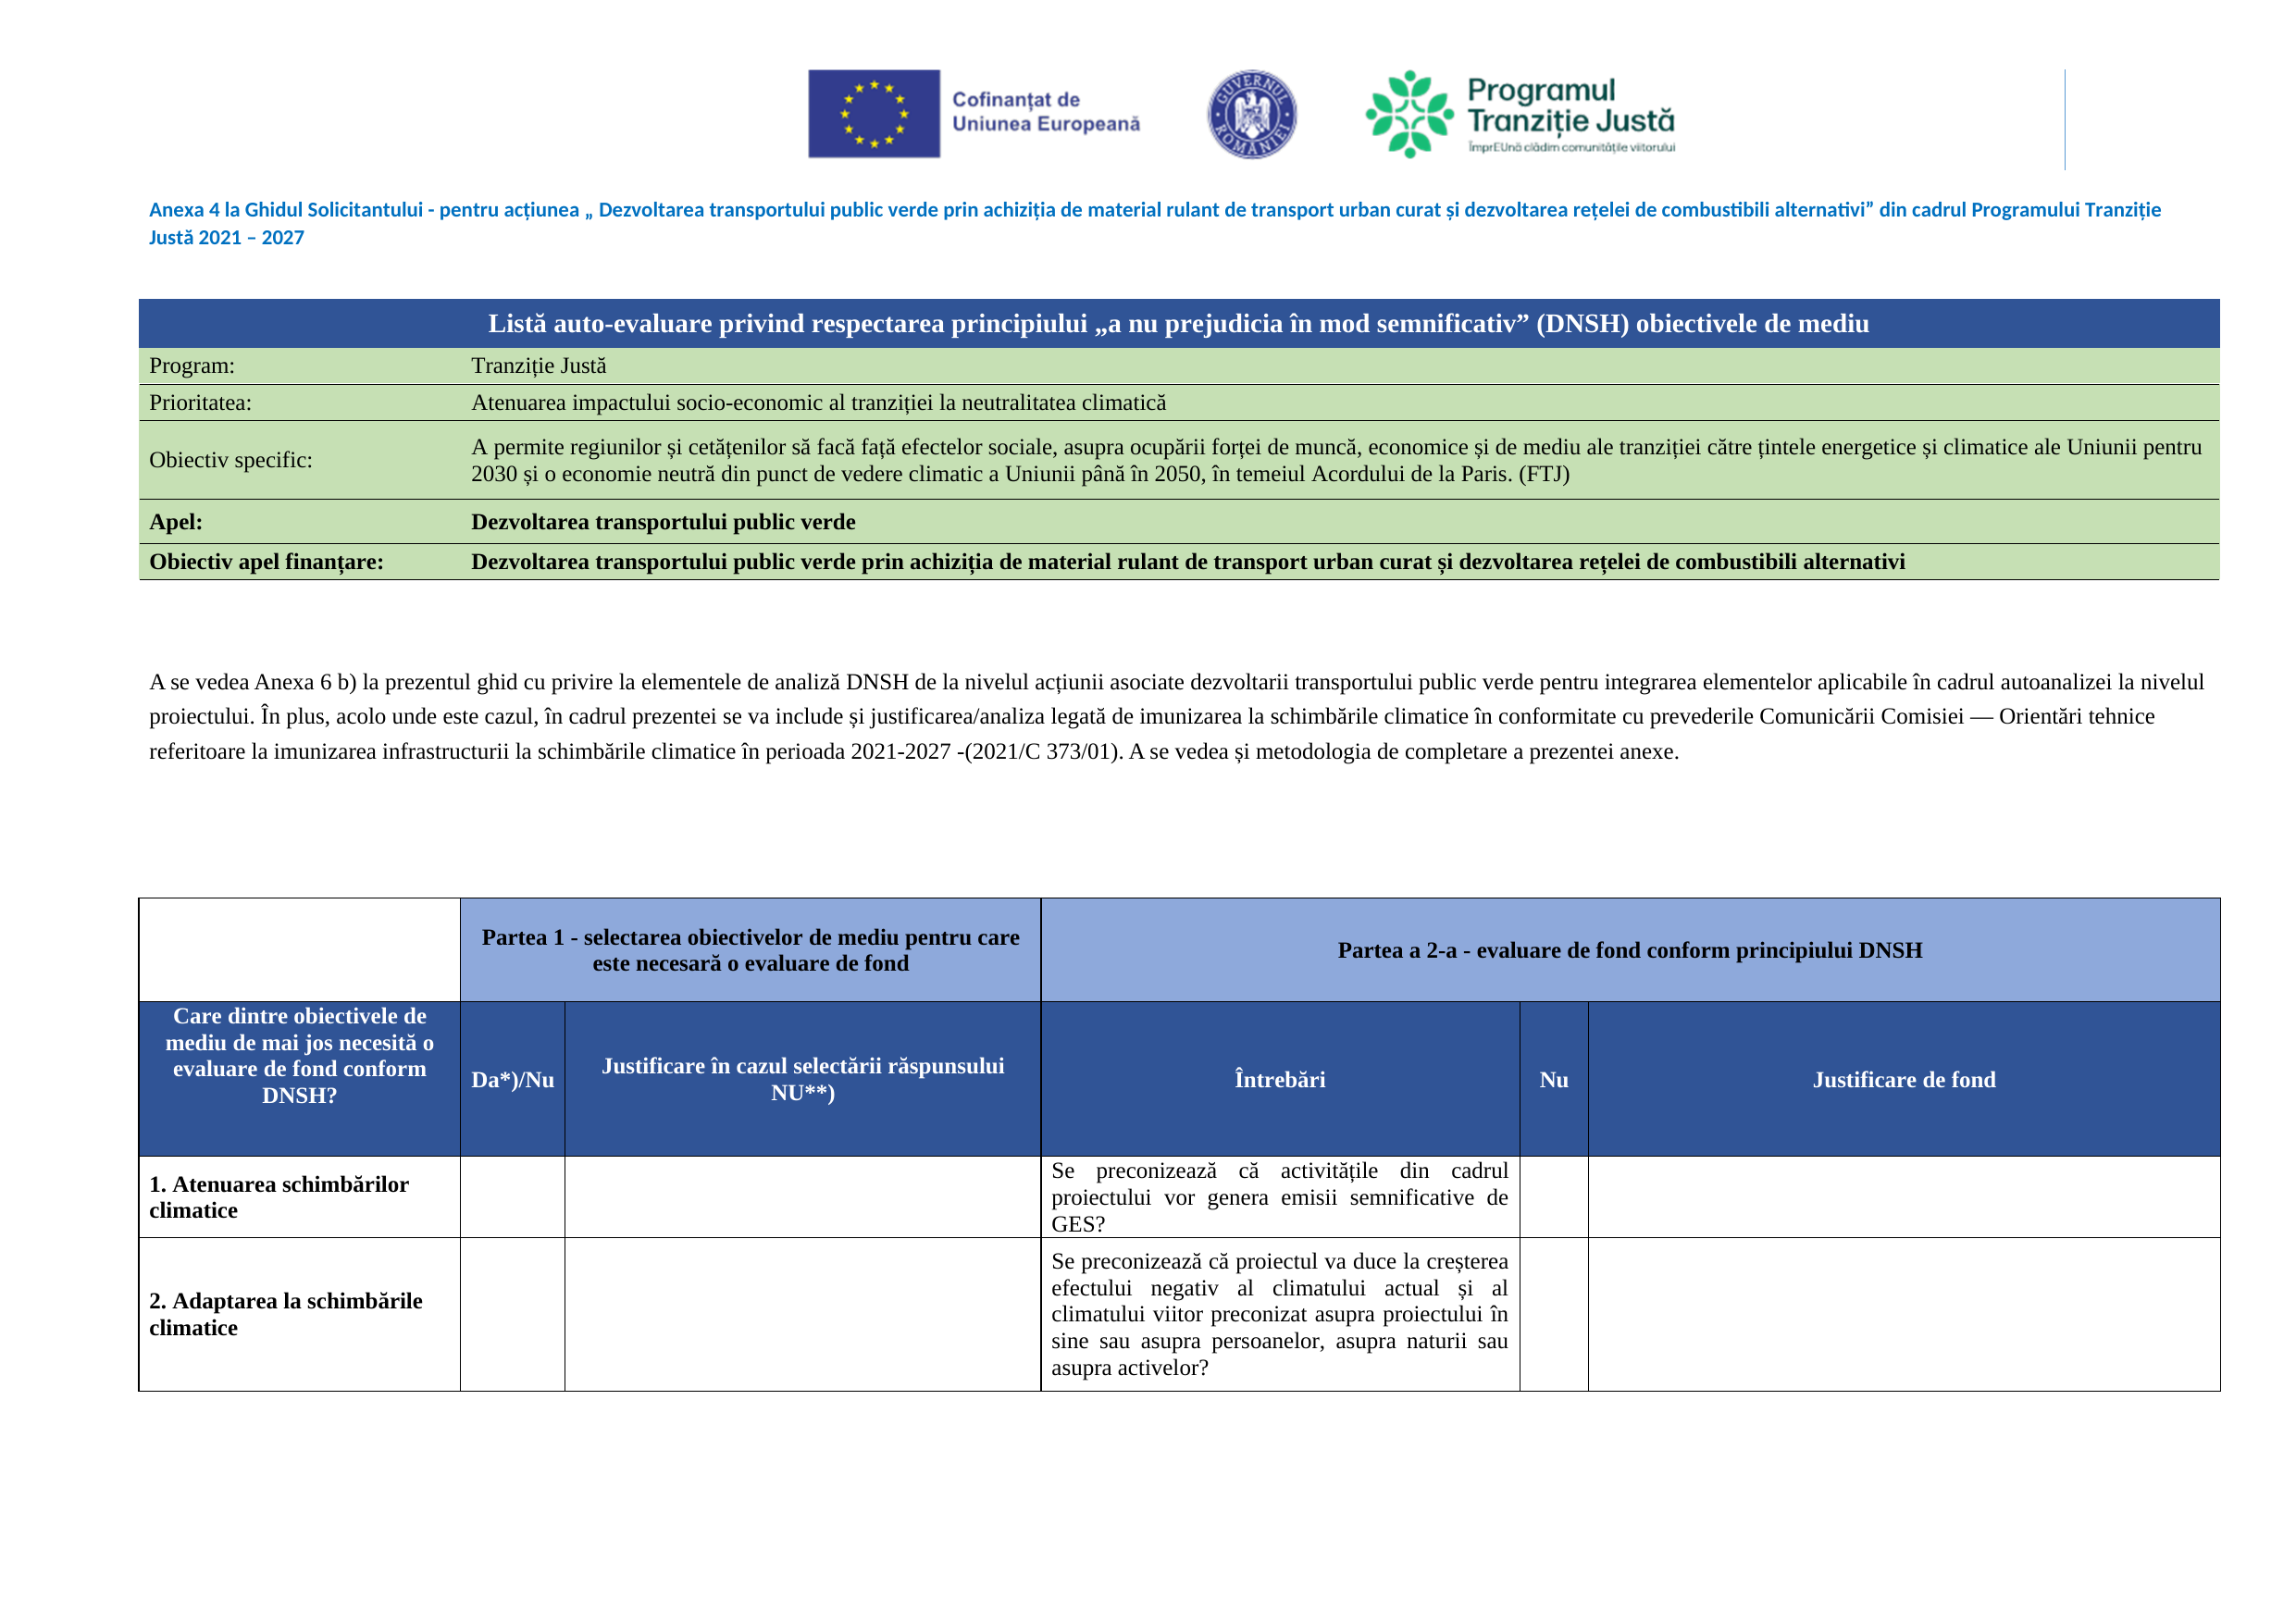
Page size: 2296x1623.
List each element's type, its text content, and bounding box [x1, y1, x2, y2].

table_cell Tranziție Justă [461, 348, 2220, 383]
table_cell Da*)/Nu [461, 1002, 565, 1156]
table_cell A se vedea Anexa 6 b) la prezentul ghid cu privire la elementele de analiză DNSH de la nivelul acțiunii asociate dezvoltarii transportului public verde pentru integrarea elementelor aplicabile în cadrul autoanalizei la nivelul proiectului. În plus, acolo unde este cazul, în cadrul prezentei se va include și justificarea/analiza legată de imunizarea la schimbările climatice în conformitate cu prevederile Comunicării Comisiei — Orientări tehnice referitoare la imunizarea infrastructurii la schimbările climatice în perioada 2021-2027 -(2021/C 373/01). A se vedea și metodologia de completare a prezentei anexe. [139, 579, 2220, 897]
table_cell 2. Adaptarea la schimbările climatice [140, 1238, 460, 1390]
table_header Anexa 4 la Ghidul Solicitantului - pentru acțiunea „ Dezvoltarea transportului public verde prin achiziția de material rulant de transport urban curat și dezvoltarea rețelei de combustibili alternativi” din cadrul Programului Tranziție Justă 2021 – 2027 [139, 196, 2220, 298]
table_cell Obiectiv apel finanțare: [139, 543, 461, 579]
table_cell Apel: [139, 499, 461, 543]
table_cell Program: [139, 348, 461, 383]
table_cell Listă auto-evaluare privind respectarea principiului „a nu prejudicia în mod semnificativ” (DNSH) obiectivele de mediu [139, 299, 2220, 348]
table_cell Prioritatea: [139, 384, 461, 420]
table_cell [461, 1157, 565, 1237]
table_cell Justificare de fond [1589, 1002, 2220, 1156]
table_cell [565, 1157, 1040, 1237]
table_cell [1520, 1238, 1588, 1390]
table_cell [1589, 1238, 2220, 1390]
table_cell A permite regiunilor și cetățenilor să facă față efectelor sociale, asupra ocupării forței de muncă, economice și de mediu ale tranziției către țintele energetice și climatice ale Uniunii pentru 2030 și o economie neutră din punct de vedere climatic a Uniunii până în 2050, în temeiul Acordului de la Paris. (FTJ) [461, 420, 2220, 499]
table_cell 1. Atenuarea schimbărilor climatice [140, 1157, 460, 1237]
table_cell Întrebări [1042, 1002, 1520, 1156]
table_cell Atenuarea impactului socio-economic al tranziției la neutralitatea climatică [461, 384, 2220, 420]
table_cell Dezvoltarea transportului public verde [461, 499, 2220, 543]
table_cell [1520, 1157, 1588, 1237]
table_cell [461, 1238, 565, 1390]
table_cell [1589, 1157, 2220, 1237]
table_cell Care dintre obiectivele de mediu de mai jos necesită o evaluare de fond conform DNSH? [140, 1002, 460, 1156]
table_cell Partea 1 - selectarea obiectivelor de mediu pentru care este necesară o evaluare de fond [461, 898, 1040, 1001]
table_cell Justificare în cazul selectării răspunsului NU**) [565, 1002, 1040, 1156]
table_cell Obiectiv specific: [139, 420, 461, 499]
table_cell Nu [1520, 1002, 1588, 1156]
table_cell [565, 1238, 1040, 1390]
table_cell Partea a 2-a - evaluare de fond conform principiului DNSH [1042, 898, 2220, 1001]
table_cell Dezvoltarea transportului public verde prin achiziția de material rulant de transport urban curat și dezvoltarea rețelei de combustibili alternativi [461, 543, 2220, 579]
picture [808, 69, 1678, 163]
table_cell [140, 898, 460, 1001]
table_cell Se preconizează că proiectul va duce la creșterea efectului negativ al climatului actual și al climatului viitor preconizat asupra proiectului în sine sau asupra persoanelor, asupra naturii sau asupra activelor? [1042, 1238, 1520, 1390]
table_cell Se preconizează că activitățile din cadrul proiectului vor genera emisii semnificative de GES? [1042, 1157, 1520, 1237]
